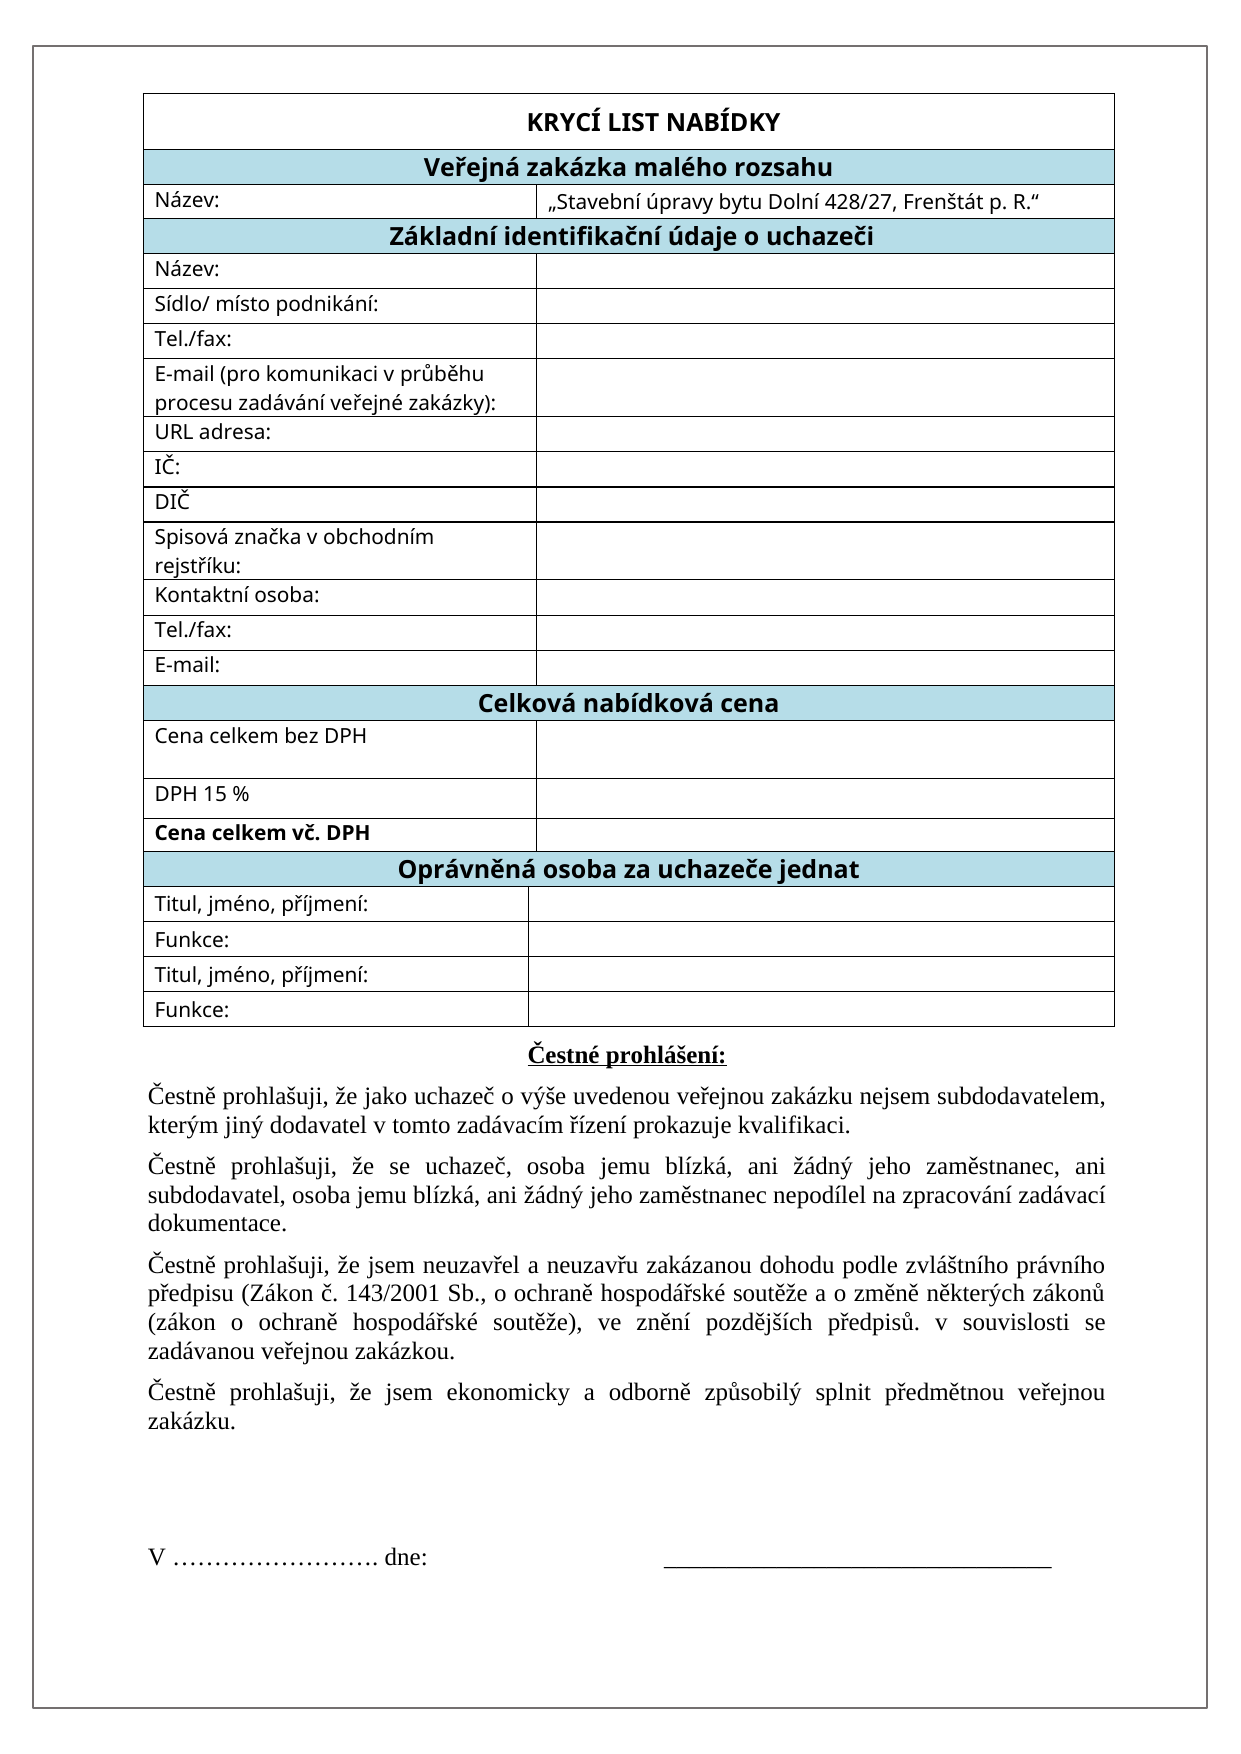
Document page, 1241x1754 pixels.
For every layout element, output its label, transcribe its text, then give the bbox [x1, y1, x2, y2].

table_cell IČ: [144, 452, 536, 486]
table_cell Cena celkem vč. DPH [144, 819, 536, 851]
table_cell Veřejná zakázka malého rozsahu [144, 150, 1114, 184]
table_cell [537, 488, 1114, 521]
table_cell [537, 651, 1114, 685]
table_header KRYCÍ LIST NABÍDKY [144, 94, 1114, 149]
table_cell Celková nabídková cena [144, 686, 1114, 720]
table_cell [537, 324, 1114, 358]
table_cell [529, 922, 1114, 956]
text Čestné prohlášení: [148, 1027, 1106, 1068]
table_cell Název: [144, 185, 536, 218]
table_cell Funkce: [144, 922, 528, 956]
table_cell E-mail: [144, 651, 536, 685]
table_cell [537, 819, 1114, 851]
table_cell Základní identifikační údaje o uchazeči [144, 219, 1114, 253]
table_cell [537, 616, 1114, 649]
table_cell Kontaktní osoba: [144, 580, 536, 614]
text Čestně prohlašuji, že jsem ekonomicky a odborně způsobilý splnit předmětnou veřejnou zakázku. [148, 1377, 1106, 1435]
table_cell DIČ [144, 488, 536, 521]
table_cell Funkce: [144, 992, 528, 1026]
table_cell Sídlo/ místo podnikání: [144, 289, 536, 323]
table_cell [537, 417, 1114, 451]
table_cell Cena celkem bez DPH [144, 721, 536, 778]
table_cell [537, 452, 1114, 486]
table_cell Název: [144, 254, 536, 288]
text Čestně prohlašuji, že se uchazeč, osoba jemu blízká, ani žádný jeho zaměstnanec, ani subdodavatel, osoba jemu blízká, ani žádný jeho zaměstnanec nepodílel na zpracování zadávací dokumentace. [148, 1151, 1106, 1237]
table_cell [537, 580, 1114, 614]
table_cell Titul, jméno, příjmení: [144, 887, 528, 921]
table_cell Oprávněná osoba za uchazeče jednat [144, 852, 1114, 886]
table_cell [529, 957, 1114, 991]
text Čestně prohlašuji, že jsem neuzavřel a neuzavřu zakázanou dohodu podle zvláštního právního předpisu (Zákon č. 143/2001 Sb., o ochraně hospodářské soutěže a o změně některých zákonů (zákon o ochraně hospodářské soutěže), ve znění pozdějších předpisů. v souvislosti se zadávanou veřejnou zakázkou. [148, 1250, 1106, 1365]
table_cell [529, 887, 1114, 921]
table_cell [529, 992, 1114, 1026]
table_cell [537, 779, 1114, 817]
table_cell E-mail (pro komunikaci v průběhu procesu zadávání veřejné zakázky): [144, 359, 536, 416]
table_cell [537, 359, 1114, 416]
table_cell Tel./fax: [144, 324, 536, 358]
table_cell URL adresa: [144, 417, 536, 451]
table_cell „Stavební úpravy bytu Dolní 428/27, Frenštát p. R.“ [537, 185, 1114, 218]
table_cell DPH 15 % [144, 779, 536, 817]
table_cell [537, 523, 1114, 579]
table_cell Titul, jméno, příjmení: [144, 957, 528, 991]
table_cell [537, 289, 1114, 323]
table_cell Spisová značka v obchodním rejstříku: [144, 523, 536, 579]
table_cell [537, 721, 1114, 778]
text V ……………………. dne: _______________________________ [148, 1542, 1106, 1571]
text Čestně prohlašuji, že jako uchazeč o výše uvedenou veřejnou zakázku nejsem subdodavatelem, kterým jiný dodavatel v tomto zadávacím řízení prokazuje kvalifikaci. [148, 1081, 1106, 1138]
table_cell Tel./fax: [144, 616, 536, 649]
table_cell [537, 254, 1114, 288]
